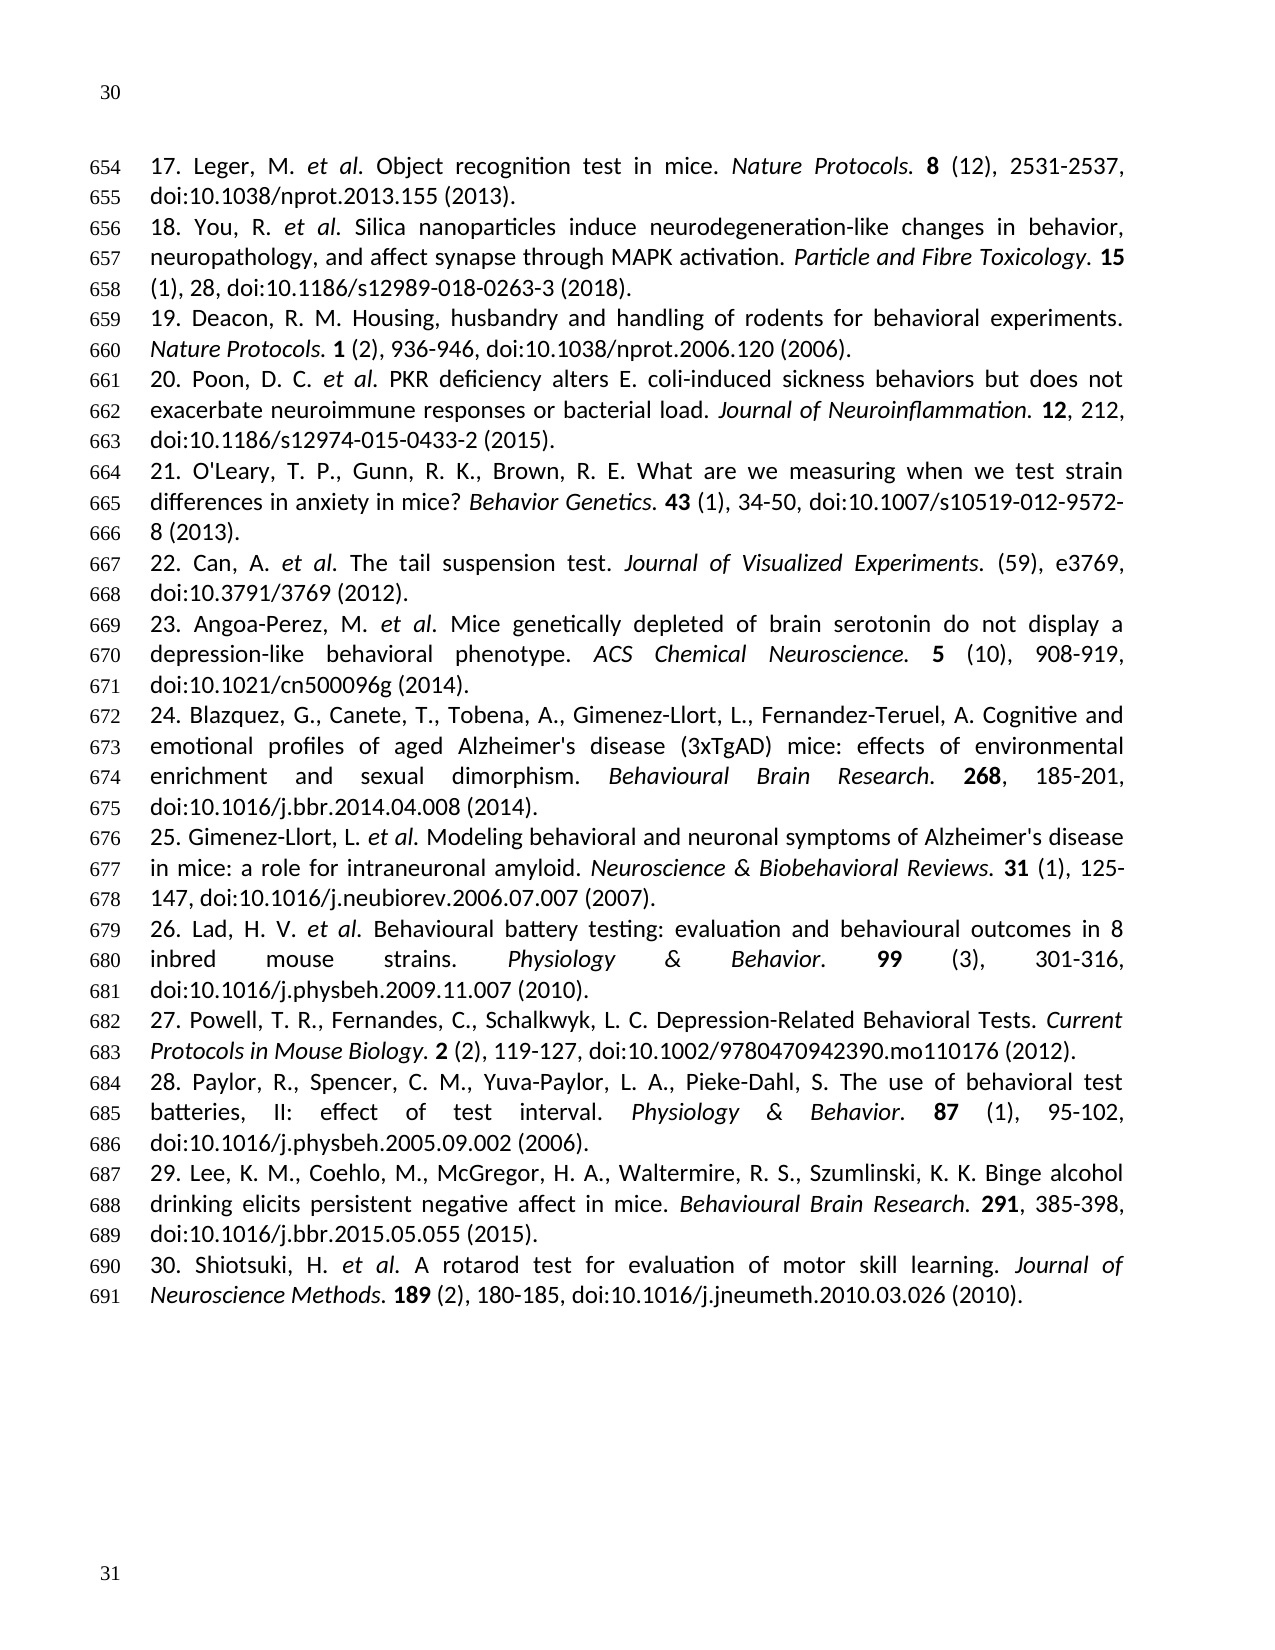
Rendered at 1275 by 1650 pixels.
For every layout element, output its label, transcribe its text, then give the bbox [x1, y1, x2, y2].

text 22. Can, A. et al. The tail suspension test. Journal of Visualized Experiments. (59), e3769, doi:10.3791/3769 (2012). [150, 547, 1125, 608]
text 26. Lad, H. V. et al. Behavioural battery testing: evaluation and behavioural outcomes in 8 inbred mouse strains. Physiology & Behavior. 99 (3), 301-316, doi:10.1016/j.physbeh.2009.11.007 (2010). [150, 913, 1125, 1004]
text 21. O'Leary, T. P., Gunn, R. K., Brown, R. E. What are we measuring when we test strain differences in anxiety in mice? Behavior Genetics. 43 (1), 34-50, doi:10.1007/s10519-012-9572-8 (2013). [150, 455, 1125, 547]
text 19. Deacon, R. M. Housing, husbandry and handling of rodents for behavioral experiments. Nature Protocols. 1 (2), 936-946, doi:10.1038/nprot.2006.120 (2006). [150, 303, 1125, 364]
text 27. Powell, T. R., Fernandes, C., Schalkwyk, L. C. Depression-Related Behavioral Tests. Current Protocols in Mouse Biology. 2 (2), 119-127, doi:10.1002/9780470942390.mo110176 (2012). [150, 1004, 1125, 1066]
text 30. Shiotsuki, H. et al. A rotarod test for evaluation of motor skill learning. Journal of Neuroscience Methods. 189 (2), 180-185, doi:10.1016/j.jneumeth.2010.03.026 (2010). [150, 1249, 1125, 1310]
text 29. Lee, K. M., Coehlo, M., McGregor, H. A., Waltermire, R. S., Szumlinski, K. K. Binge alcohol drinking elicits persistent negative affect in mice. Behavioural Brain Research. 291, 385-398, doi:10.1016/j.bbr.2015.05.055 (2015). [150, 1157, 1125, 1249]
text 24. Blazquez, G., Canete, T., Tobena, A., Gimenez-Llort, L., Fernandez-Teruel, A. Cognitive and emotional profiles of aged Alzheimer's disease (3xTgAD) mice: effects of environmental enrichment and sexual dimorphism. Behavioural Brain Research. 268, 185-201, doi:10.1016/j.bbr.2014.04.008 (2014). [150, 699, 1125, 821]
text 20. Poon, D. C. et al. PKR deficiency alters E. coli-induced sickness behaviors but does not exacerbate neuroimmune responses or bacterial load. Journal of Neuroinflammation. 12, 212, doi:10.1186/s12974-015-0433-2 (2015). [150, 364, 1125, 455]
text 23. Angoa-Perez, M. et al. Mice genetically depleted of brain serotonin do not display a depression-like behavioral phenotype. ACS Chemical Neuroscience. 5 (10), 908-919, doi:10.1021/cn500096g (2014). [150, 608, 1125, 699]
text 28. Paylor, R., Spencer, C. M., Yuva-Paylor, L. A., Pieke-Dahl, S. The use of behavioral test batteries, II: effect of test interval. Physiology & Behavior. 87 (1), 95-102, doi:10.1016/j.physbeh.2005.09.002 (2006). [150, 1066, 1125, 1157]
text 17. Leger, M. et al. Object recognition test in mice. Nature Protocols. 8 (12), 2531-2537, doi:10.1038/nprot.2013.155 (2013). [150, 150, 1125, 211]
text 25. Gimenez-Llort, L. et al. Modeling behavioral and neuronal symptoms of Alzheimer's disease in mice: a role for intraneuronal amyloid. Neuroscience & Biobehavioral Reviews. 31 (1), 125-147, doi:10.1016/j.neubiorev.2006.07.007 (2007). [150, 821, 1125, 913]
text 18. You, R. et al. Silica nanoparticles induce neurodegeneration-like changes in behavior, neuropathology, and affect synapse through MAPK activation. Particle and Fibre Toxicology. 15 (1), 28, doi:10.1186/s12989-018-0263-3 (2018). [150, 211, 1125, 303]
